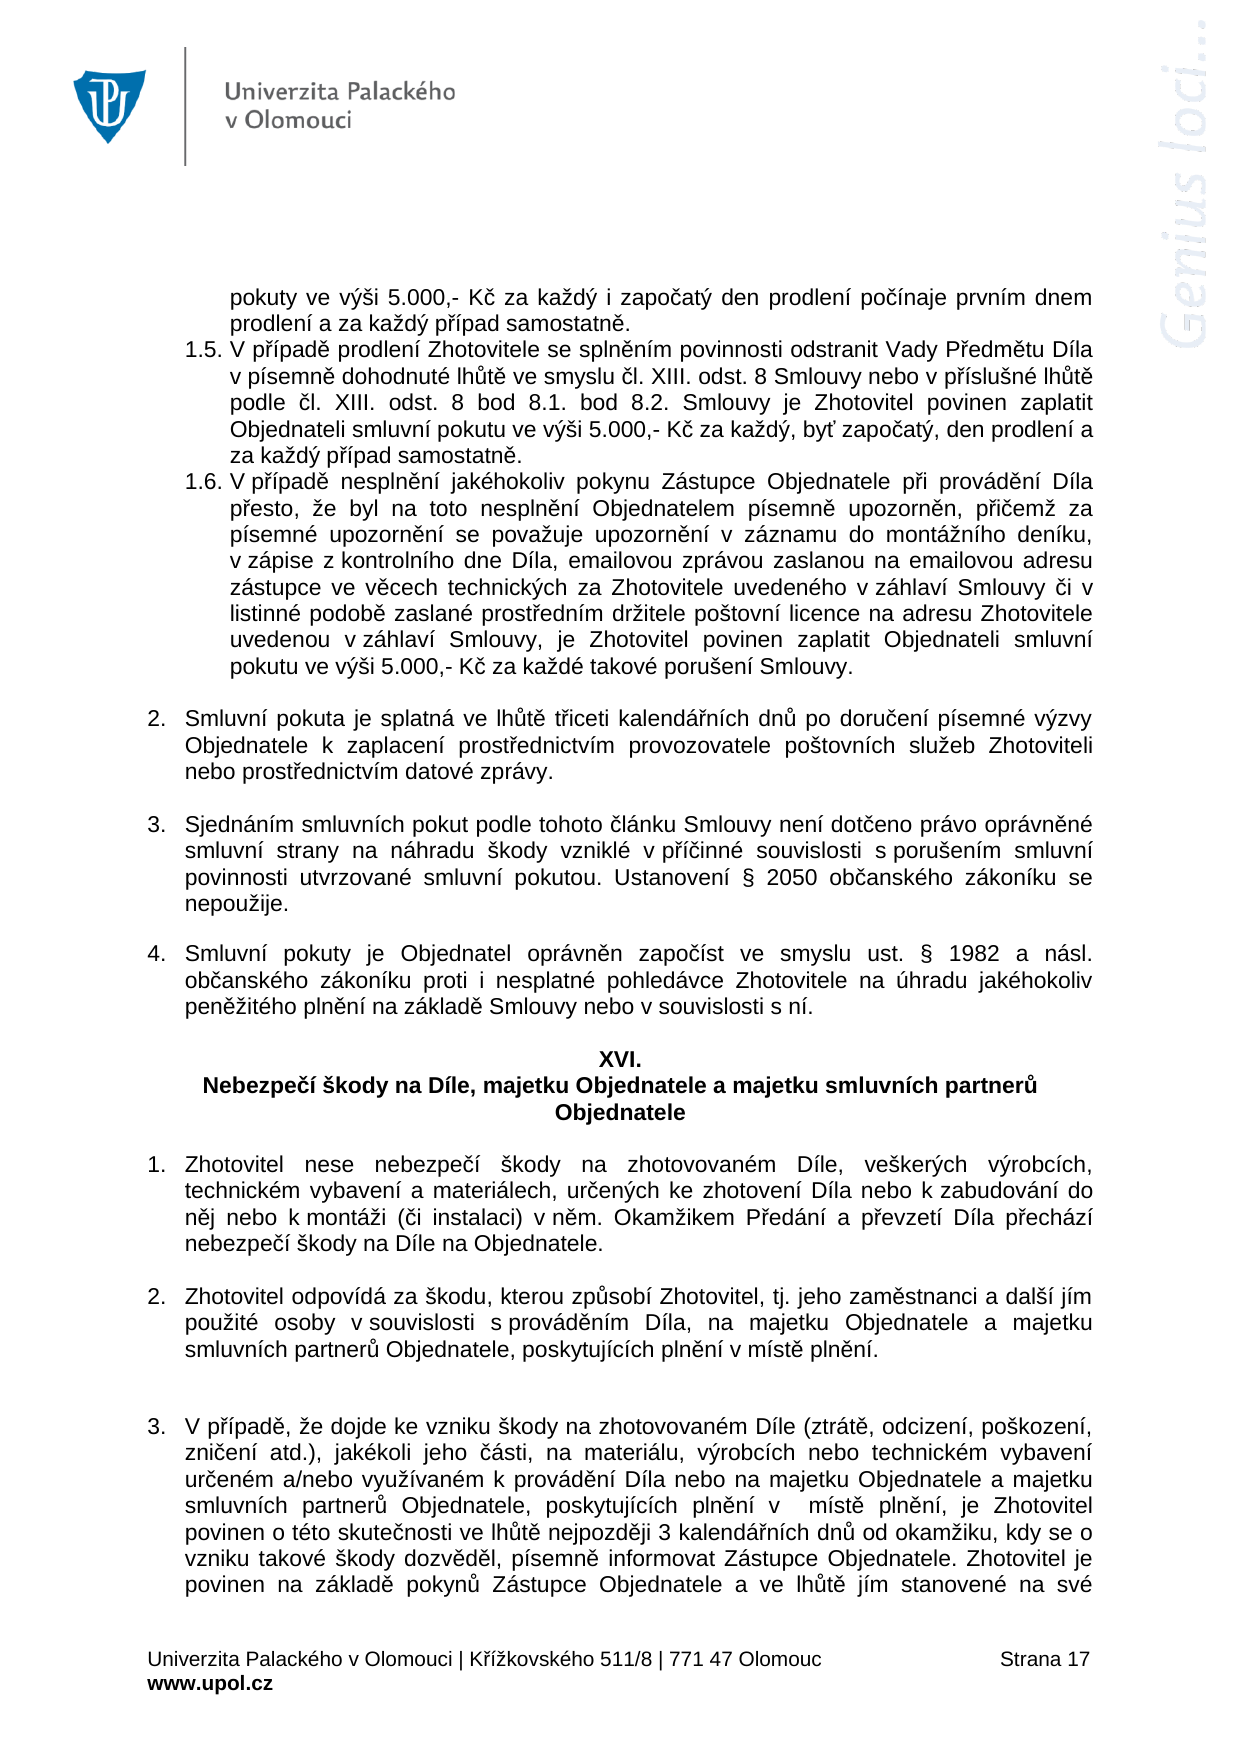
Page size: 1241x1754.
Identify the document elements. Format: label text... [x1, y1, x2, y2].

list V případě prodlení Zhotovitele se splněním povinnosti odstranit Vady Předmětu Díla v písemně dohodnuté lhůtě ve smyslu čl. XIII. odst. 8 Smlouvy nebo v příslušné lhůtě podle čl. XIII. odst. 8 bod 8.1. bod 8.2. Smlouvy je Zhotovitel povinen zaplatit Objednateli smluvní pokutu ve výši 5.000,- Kč za každý, byť započatý, den prodlení a za každý případ samostatně. [184, 336, 1093, 468]
text Nebezpečí škody na Díle, majetku Objednatele a majetku smluvních partnerů Objednatele [147, 1072, 1093, 1125]
list Sjednáním smluvních pokut podle tohoto článku Smlouvy není dotčeno právo oprávněné smluvní strany na náhradu škody vzniklé v příčinné souvislosti s porušením smluvní povinnosti utvrzované smluvní pokutou. Ustanovení § 2050 občanského zákoníku se nepoužije. [147, 811, 1093, 916]
list Smluvní pokuta je splatná ve lhůtě třiceti kalendářních dnů po doručení písemné výzvy Objednatele k zaplacení prostřednictvím provozovatele poštovních služeb Zhotoviteli nebo prostřednictvím datové zprávy. [147, 705, 1093, 784]
list Smluvní pokuty je Objednatel oprávněn započíst ve smyslu ust. § 1982 a násl. občanského zákoníku proti i nesplatné pohledávce Zhotovitele na úhradu jakéhokoliv peněžitého plnění na základě Smlouvy nebo v souvislosti s ní. [147, 940, 1093, 1019]
list V případě nesplnění jakéhokoliv pokynu Zástupce Objednatele při provádění Díla přesto, že byl na toto nesplnění Objednatelem písemně upozorněn, přičemž za písemné upozornění se považuje upozornění v záznamu do montážního deníku, v zápise z kontrolního dne Díla, emailovou zprávou zaslanou na emailovou adresu zástupce ve věcech technických za Zhotovitele uvedeného v záhlaví Smlouvy či v listinné podobě zaslané prostředním držitele poštovní licence na adresu Zhotovitele uvedenou v záhlaví Smlouvy, je Zhotovitel povinen zaplatit Objednateli smluvní pokutu ve výši 5.000,- Kč za každé takové porušení Smlouvy. [184, 468, 1093, 679]
picture [73, 47, 455, 166]
list Zhotovitel nese nebezpečí škody na zhotovovaném Díle, veškerých výrobcích, technickém vybavení a materiálech, určených ke zhotovení Díla nebo k zabudování do něj nebo k montáži (či instalaci) v něm. Okamžikem Předání a převzetí Díla přechází nebezpečí škody na Díle na Objednatele. [147, 1151, 1093, 1257]
list Zhotovitel odpovídá za škodu, kterou způsobí Zhotovitel, tj. jeho zaměstnanci a další jím použité osoby v souvislosti s prováděním Díla, na majetku Objednatele a majetku smluvních partnerů Objednatele, poskytujících plnění v místě plnění. [147, 1283, 1093, 1362]
text XVI. [147, 1046, 1093, 1072]
picture [1157, 20, 1206, 348]
